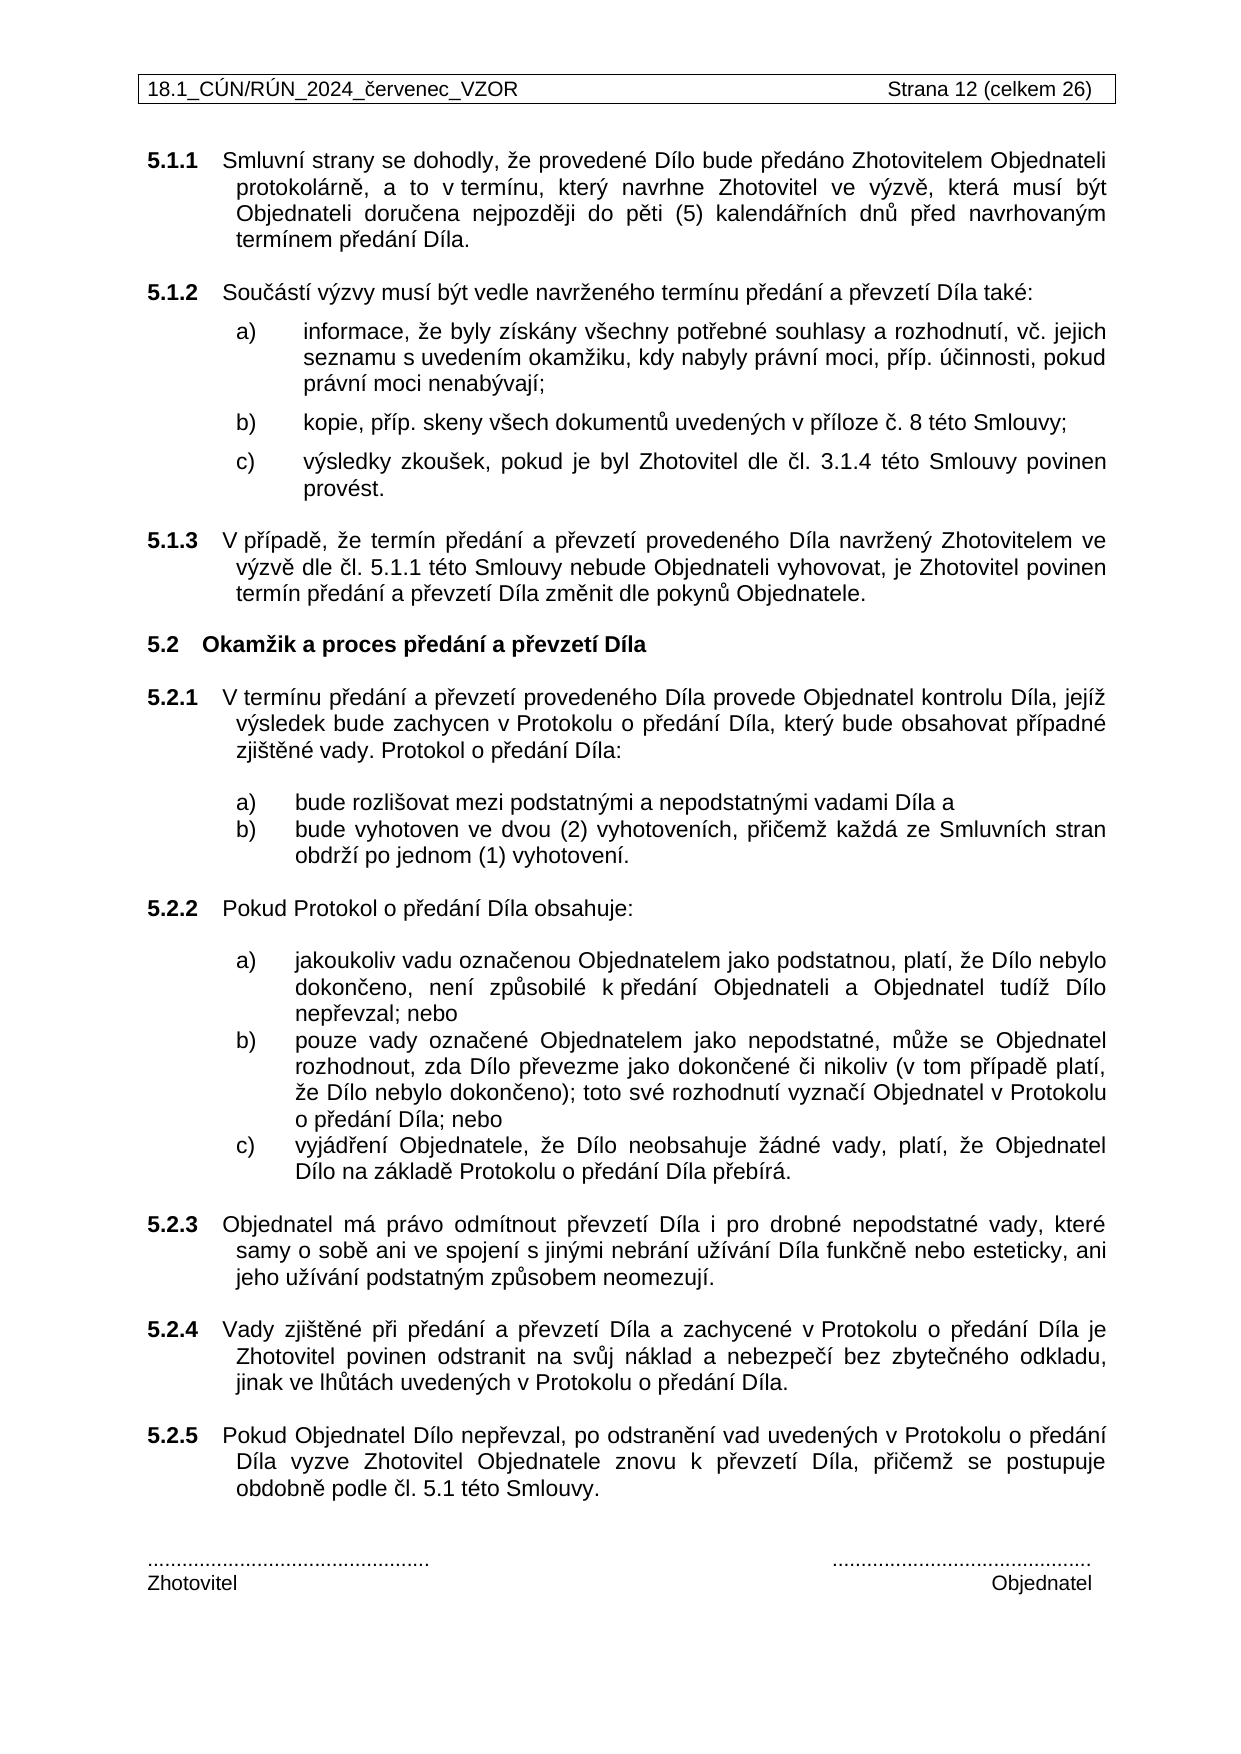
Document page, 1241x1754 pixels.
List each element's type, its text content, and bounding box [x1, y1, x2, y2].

text Pokud Objednatel Dílo nepřevzal, po odstranění vad uvedených v Protokolu o předání Díla vyzve Zhotovitel Objednatele znovu k převzetí Díla, přičemž se postupuje obdobně podle čl. 5.1 této Smlouvy. [147, 1422, 1107, 1501]
text Smluvní strany se dohodly, že provedené Dílo bude předáno Zhotovitelem Objednateli protokolárně, a to v termínu, který navrhne Zhotovitel ve výzvě, která musí být Objednateli doručena nejpozději do pěti (5) kalendářních dnů před navrhovaným termínem předání Díla. [147, 147, 1107, 252]
text Součástí výzvy musí být vedle navrženého termínu předání a převzetí Díla také: [147, 279, 1107, 305]
text V termínu předání a převzetí provedeného Díla provede Objednatel kontrolu Díla, jejíž výsledek bude zachycen v Protokolu o předání Díla, který bude obsahovat případné zjištěné vady. Protokol o předání Díla: [147, 684, 1107, 763]
list jakoukoliv vadu označenou Objednatelem jako podstatnou, platí, že Dílo nebylo dokončeno, není způsobilé k předání Objednateli a Objednatel tudíž Dílo nepřevzal; nebo [236, 947, 1107, 1027]
text Vady zjištěné při předání a převzetí Díla a zachycené v Protokolu o předání Díla je Zhotovitel povinen odstranit na svůj náklad a nebezpečí bez zbytečného odkladu, jinak ve lhůtách uvedených v Protokolu o předání Díla. [147, 1316, 1107, 1396]
list výsledky zkoušek, pokud je byl Zhotovitel dle čl. 3.1.4 této Smlouvy povinen provést. [236, 448, 1107, 501]
list bude vyhotoven ve dvou (2) vyhotoveních, přičemž každá ze Smluvních stran obdrží po jednom (1) vyhotovení. [236, 816, 1107, 868]
text Pokud Protokol o předání Díla obsahuje: [147, 895, 1107, 921]
list pouze vady označené Objednatelem jako nepodstatné, může se Objednatel rozhodnout, zda Dílo převezme jako dokončené či nikoliv (v tom případě platí, že Dílo nebylo dokončeno); toto své rozhodnutí vyznačí Objednatel v Protokolu o předání Díla; nebo [236, 1027, 1107, 1132]
list vyjádření Objednatele, že Dílo neobsahuje žádné vady, platí, že Objednatel Dílo na základě Protokolu o předání Díla přebírá. [236, 1132, 1107, 1185]
list bude rozlišovat mezi podstatnými a nepodstatnými vadami Díla a [236, 789, 1107, 816]
text V případě, že termín předání a převzetí provedeného Díla navržený Zhotovitelem ve výzvě dle čl. 5.1.1 této Smlouvy nebude Objednateli vyhovovat, je Zhotovitel povinen termín předání a převzetí Díla změnit dle pokynů Objednatele. [147, 527, 1107, 606]
list kopie, příp. skeny všech dokumentů uvedených v příloze č. 8 této Smlouvy; [236, 409, 1107, 436]
text Okamžik a proces předání a převzetí Díla [147, 631, 1107, 658]
list informace, že byly získány všechny potřebné souhlasy a rozhodnutí, vč. jejich seznamu s uvedením okamžiku, kdy nabyly právní moci, příp. účinnosti, pokud právní moci nenabývají; [236, 318, 1107, 397]
text Objednatel má právo odmítnout převzetí Díla i pro drobné nepodstatné vady, které samy o sobě ani ve spojení s jinými nebrání užívání Díla funkčně nebo esteticky, ani jeho užívání podstatným způsobem neomezují. [147, 1211, 1107, 1290]
